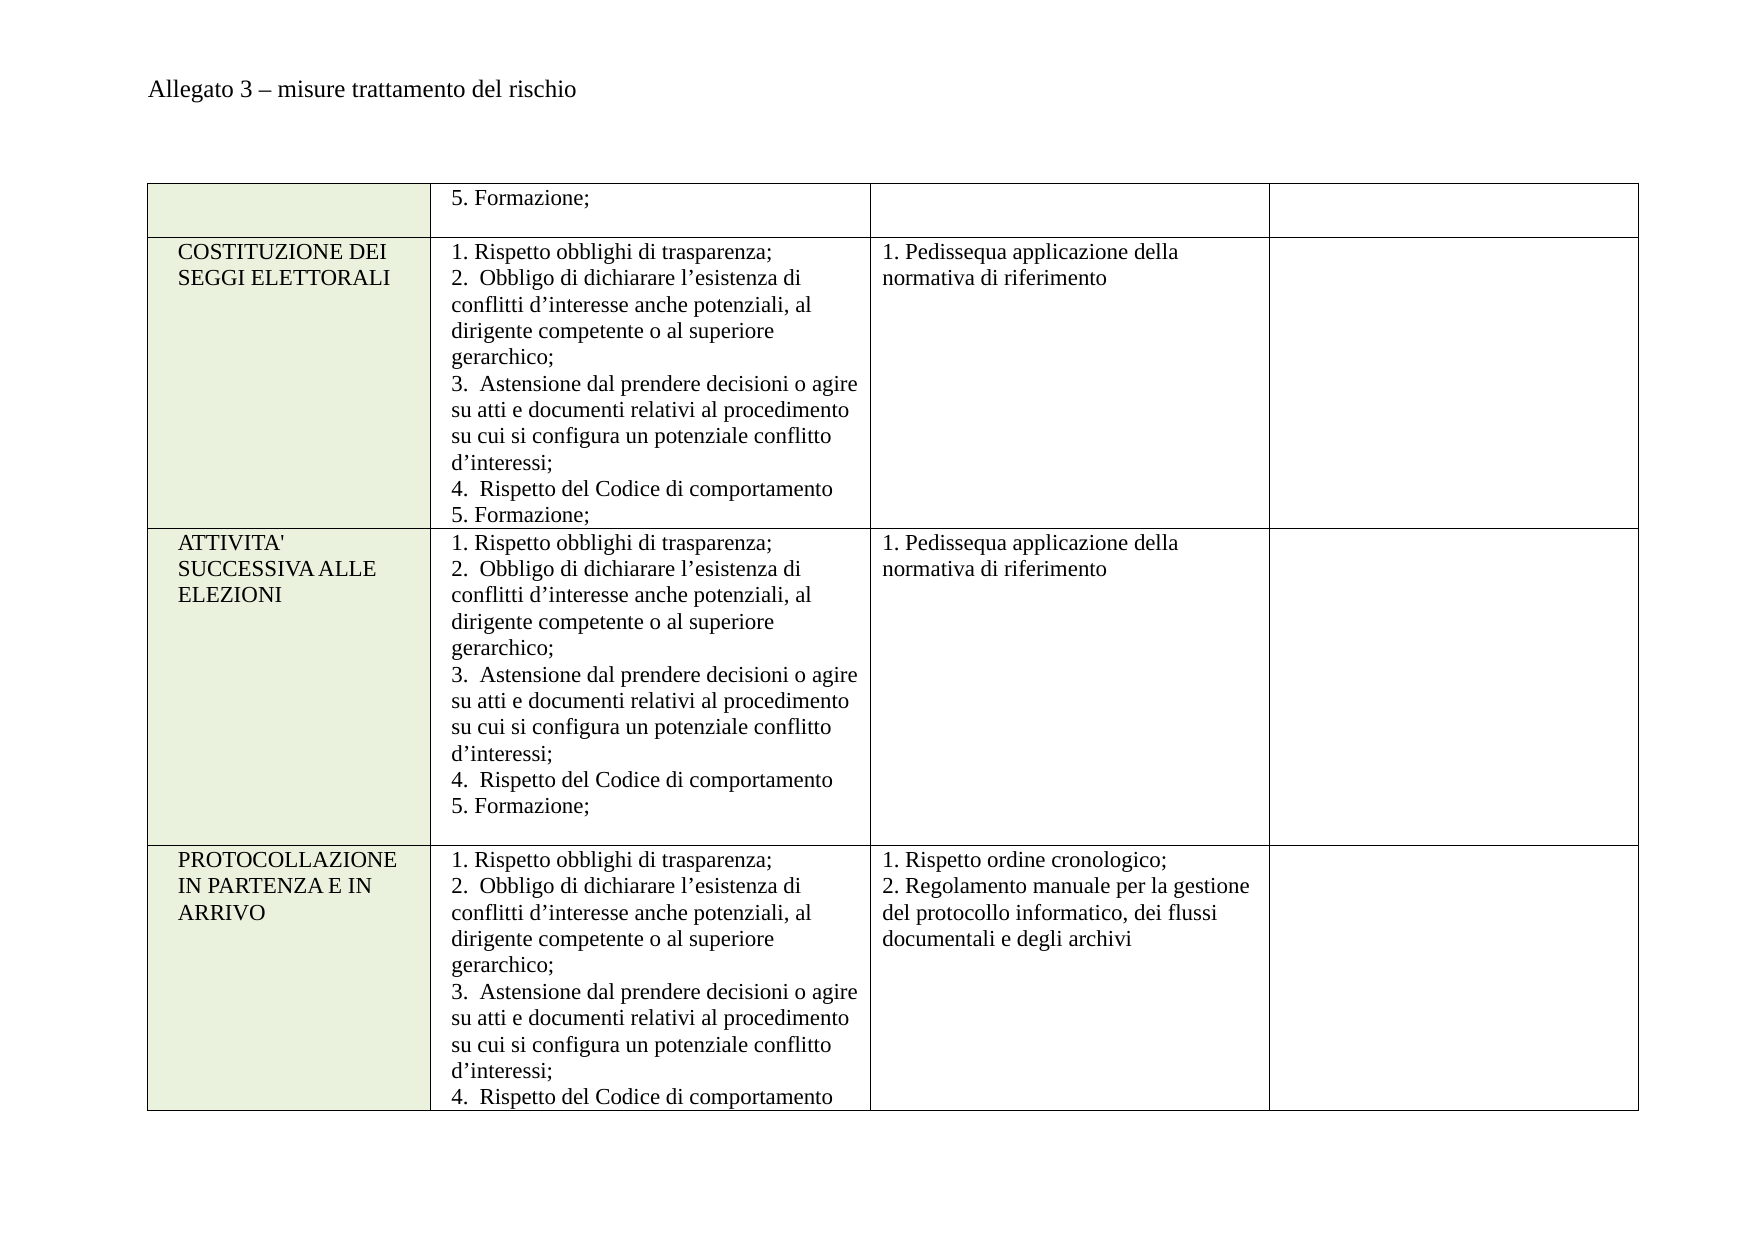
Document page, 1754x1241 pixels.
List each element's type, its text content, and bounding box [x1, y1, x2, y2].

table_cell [148, 184, 430, 237]
table_cell 1. Pedissequa applicazione della normativa di riferimento [871, 238, 1269, 528]
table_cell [431, 846, 870, 1110]
table_cell [1270, 846, 1638, 1110]
table_cell [1270, 529, 1638, 845]
table_cell ATTIVITA' SUCCESSIVA ALLE ELEZIONI [148, 529, 430, 845]
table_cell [871, 846, 1269, 1110]
table_cell [1270, 184, 1638, 237]
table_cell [871, 184, 1269, 237]
table_cell [1270, 238, 1638, 528]
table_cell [431, 184, 870, 237]
table_cell COSTITUZIONE DEI SEGGI ELETTORALI [148, 238, 430, 528]
table_cell 1. Pedissequa applicazione della normativa di riferimento [871, 529, 1269, 845]
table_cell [148, 846, 430, 1110]
